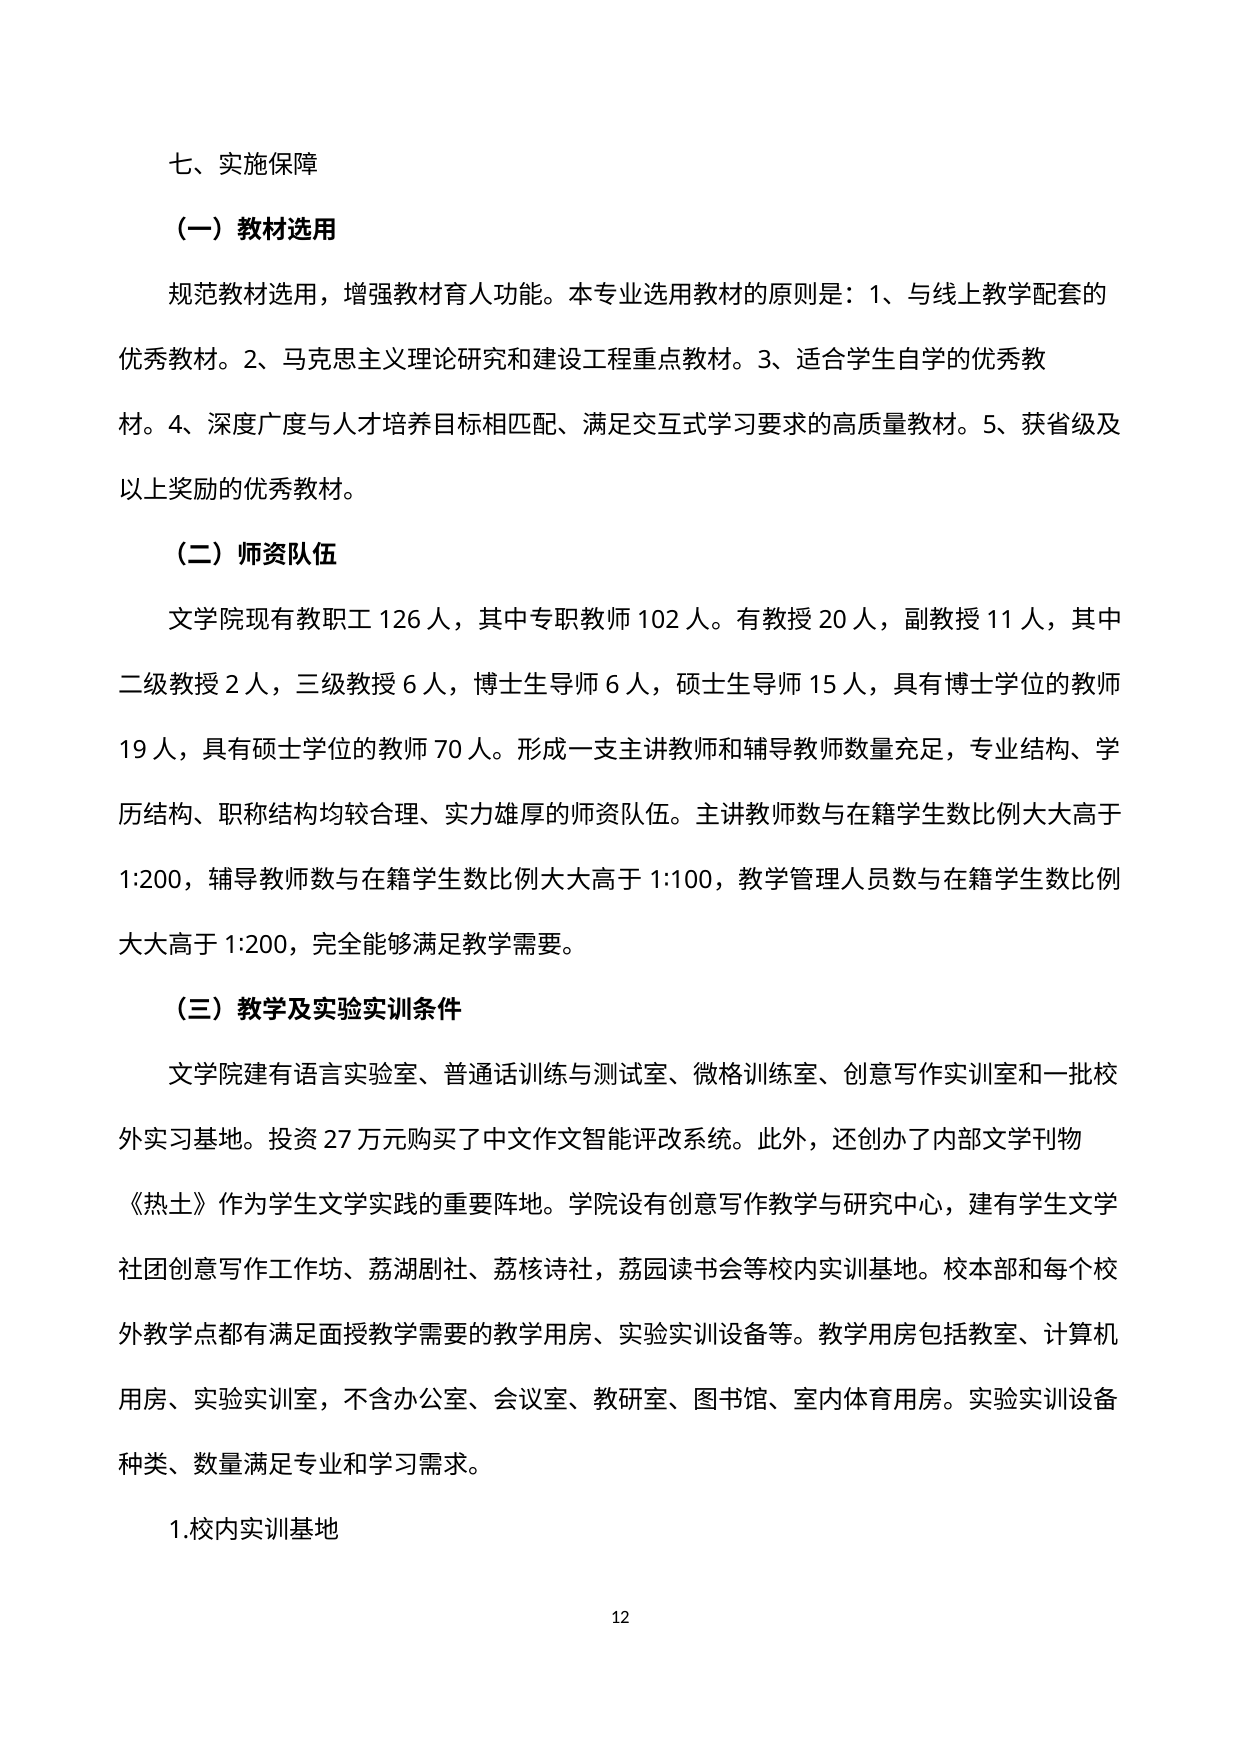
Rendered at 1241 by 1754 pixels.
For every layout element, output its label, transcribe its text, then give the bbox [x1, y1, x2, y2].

subtitle 教学及实验实训条件 [118, 975, 1122, 1040]
text 文学院现有教职工126人，其中专职教师102人。有教授20人，副教授11人，其中二级教授2人，三级教授6人，博士生导师6人，硕士生导师15人，具有博士学位的教师19人，具有硕士学位的教师70人。形成一支主讲教师和辅导教师数量充足，专业结构、学历结构、职称结构均较合理、实力雄厚的师资队伍。主讲教师数与在籍学生数比例大大高于 1∶200，辅导教师数与在籍学生数比例大大高于 1∶100，教学管理人员数与在籍学生数比例大大高于 1∶200，完全能够满足教学需要。 [118, 585, 1122, 975]
subtitle 教材选用 [118, 195, 1122, 260]
text 规范教材选用，增强教材育人功能。本专业选用教材的原则是：1、与线上教学配套的优秀教材。2、马克思主义理论研究和建设工程重点教材。3、适合学生自学的优秀教材。4、深度广度与人才培养目标相匹配、满足交互式学习要求的高质量教材。5、获省级及以上奖励的优秀教材。 [118, 260, 1122, 520]
subtitle 师资队伍 [118, 520, 1122, 585]
text 1.校内实训基地 [118, 1495, 1122, 1560]
subtitle 实施保障 [118, 130, 1122, 195]
text 文学院建有语言实验室、普通话训练与测试室、微格训练室、创意写作实训室和一批校外实习基地。投资27万元购买了中文作文智能评改系统。此外，还创办了内部文学刊物《热土》作为学生文学实践的重要阵地。学院设有创意写作教学与研究中心，建有学生文学社团创意写作工作坊、荔湖剧社、荔核诗社，荔园读书会等校内实训基地。校本部和每个校外教学点都有满足面授教学需要的教学用房、实验实训设备等。教学用房包括教室、计算机用房、实验实训室，不含办公室、会议室、教研室、图书馆、室内体育用房。实验实训设备种类、数量满足专业和学习需求。 [118, 1040, 1122, 1495]
